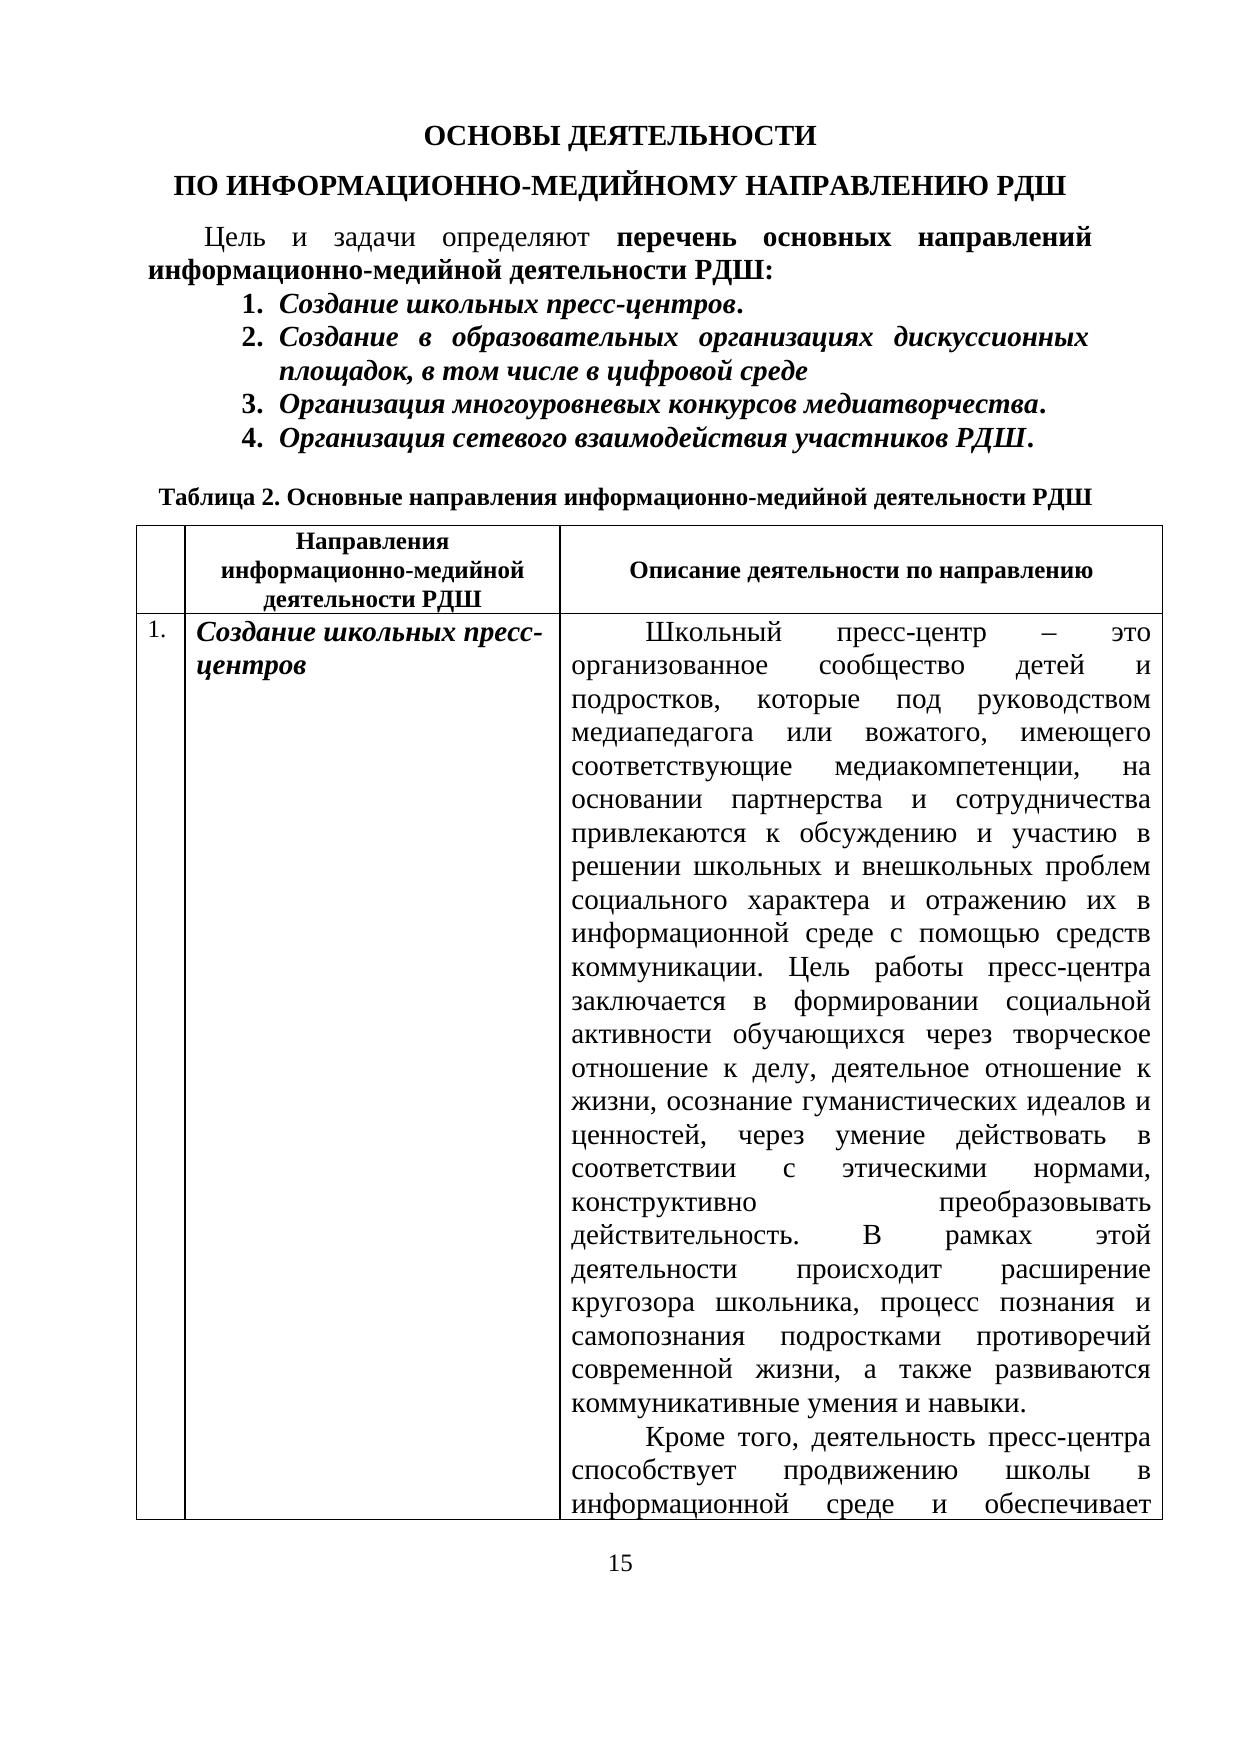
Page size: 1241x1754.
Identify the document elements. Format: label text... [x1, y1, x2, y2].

list Организация многоуровневых конкурсов медиатворчества. [241, 386, 1092, 420]
text ПО ИНФОРМАЦИОННО-МЕДИЙНОМУ НАПРАВЛЕНИЮ РДШ [148, 168, 1092, 202]
text Таблица 2. Основные направления информационно-медийной деятельности РДШ [148, 482, 1092, 511]
text Цель и задачи определяют перечень основных направлений информационно-медийной деятельности РДШ: [148, 219, 1092, 286]
table_cell [137, 614, 184, 1519]
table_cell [186, 614, 559, 1519]
text ОСНОВЫ ДЕЯТЕЛЬНОСТИ [148, 118, 1092, 152]
list Создание в образовательных организациях дискуссионных площадок, в том числе в цифровой среде [241, 319, 1092, 386]
list Организация сетевого взаимодействия участников РДШ. [241, 420, 1092, 453]
table_header [137, 526, 184, 613]
table_header Направления информационно-медийной деятельности РДШ [186, 526, 559, 613]
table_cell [561, 614, 1162, 1519]
table_header Описание деятельности по направлению [561, 526, 1162, 613]
list Создание школьных пресс-центров. [241, 286, 1092, 319]
